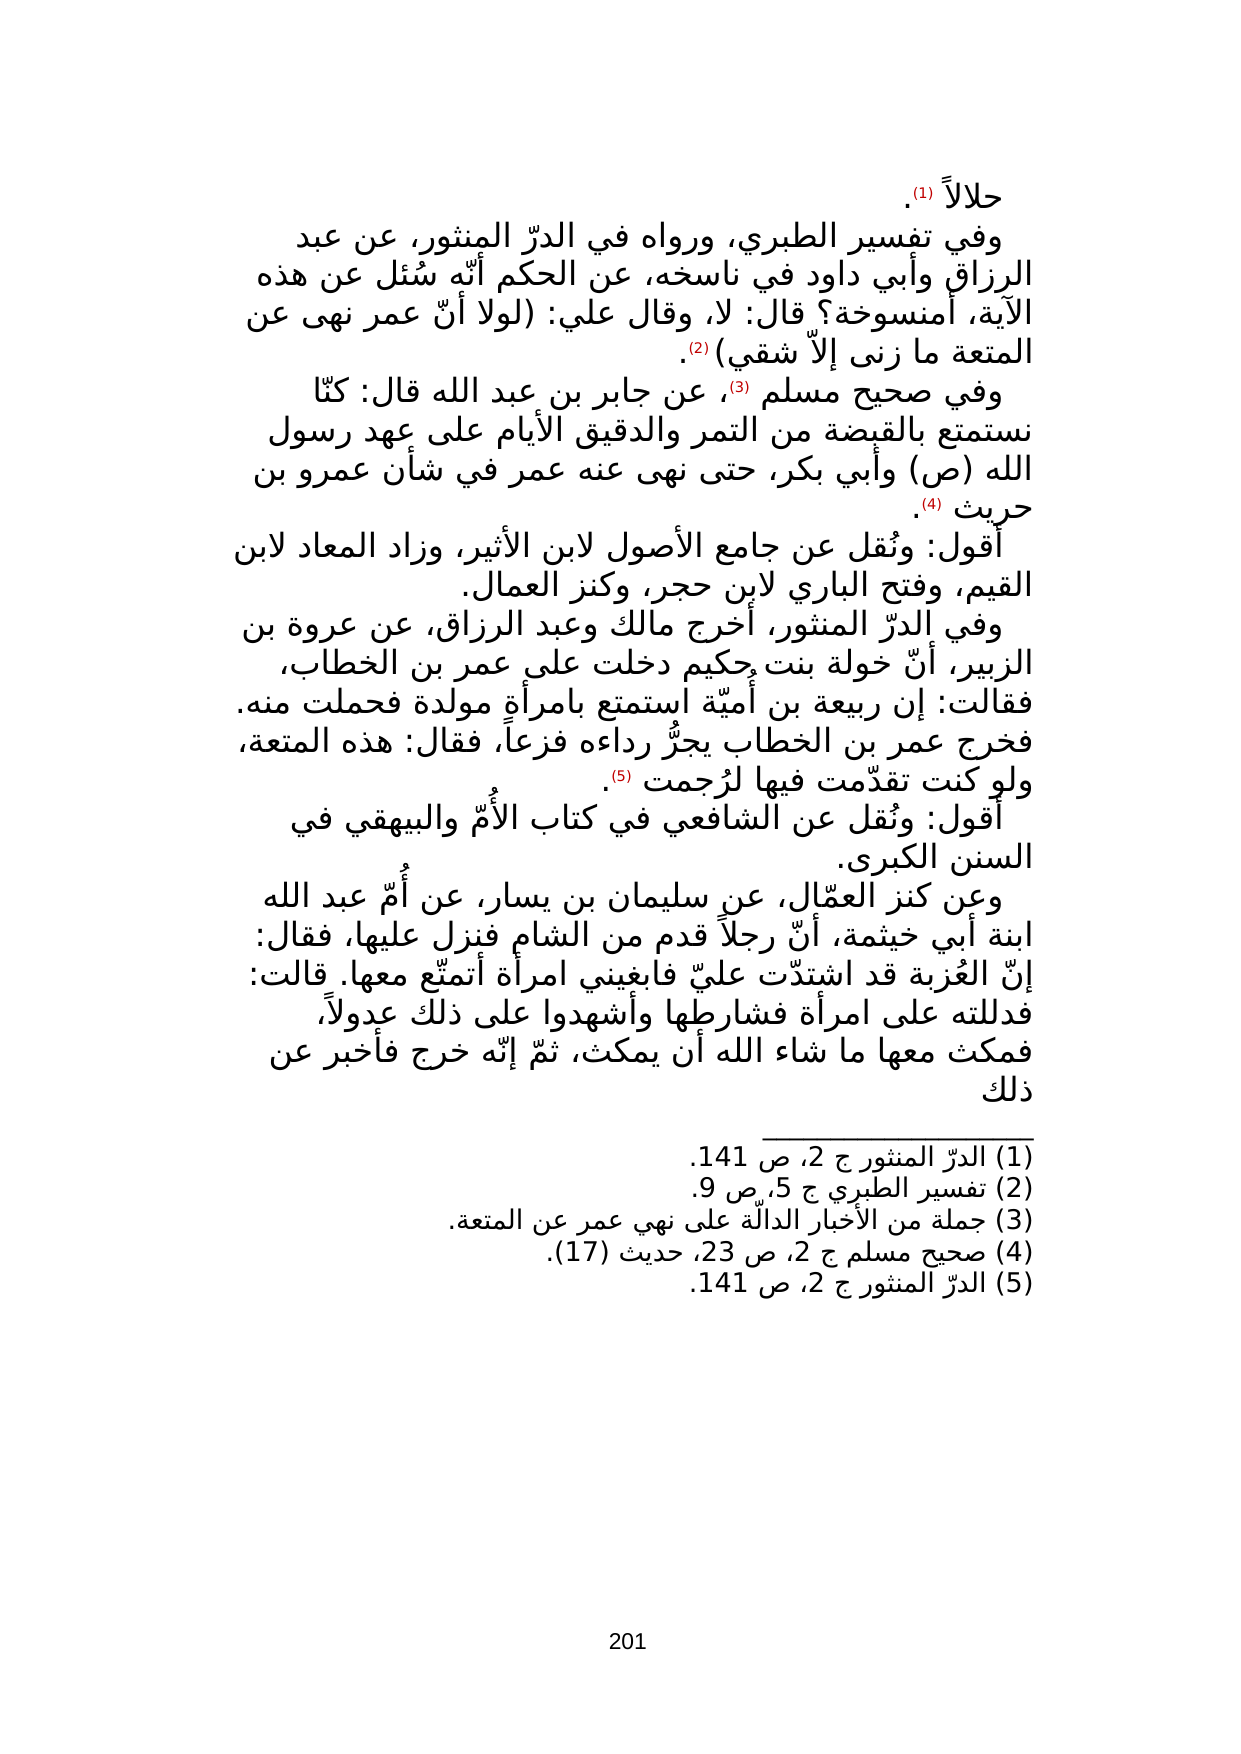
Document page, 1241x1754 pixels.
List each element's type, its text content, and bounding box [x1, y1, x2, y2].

text (3) جملة من الأخبار الدالّة على نهي عمر عن المتعة. [222, 1204, 1033, 1236]
text (4) صحيح مسلم ج 2، ص 23، حديث (17). [222, 1236, 1033, 1267]
text وعن كنز العمّال، عن سليمان بن يسار، عن أُمّ عبد الله ابنة أبي خيثمة، أنّ رجلاً قدم من الشام فنزل عليها، فقال: إنّ العُزبة قد اشتدّت عليّ فابغيني امرأة أتمتّع معها. قالت: فدللته على امرأة فشارطها وأشهدوا على ذلك عدولاً، فمكث معها ما شاء الله أن يمكث، ثمّ إنّه خرج فأخبر عن ذلك [222, 877, 1033, 1110]
text أقول: ونُقل عن الشافعي في كتاب الأُمّ والبيهقي في السنن الكبرى. [222, 799, 1033, 877]
text وفي الدرّ المنثور، أخرج مالك وعبد الرزاق، عن عروة بن الزبير، أنّ خولة بنت حكيم دخلت على عمر بن الخطاب، فقالت: إن ربيعة بن أُميّة استمتع بامرأة مولدة فحملت منه. فخرج عمر بن الخطاب يجرُّ رداءه فزعاً، فقال: هذه المتعة، ولو كنت تقدّمت فيها لرُجمت (5). [222, 604, 1033, 799]
text حلالاً (1). [222, 177, 1033, 216]
text (2) تفسير الطبري ج 5، ص 9. [222, 1173, 1033, 1204]
text (5) الدرّ المنثور ج 2، ص 141. [222, 1267, 1033, 1299]
text أقول: ونُقل عن جامع الأصول لابن الأثير، وزاد المعاد لابن القيم، وفتح الباري لابن حجر، وكنز العمال. [222, 527, 1033, 604]
text (1) الدرّ المنثور ج 2، ص 141. [222, 1141, 1033, 1173]
text وفي صحيح مسلم (3)، عن جابر بن عبد الله قال: كنّا نستمتع بالقبضة من التمر والدقيق الأيام على عهد رسول الله (ص) وأبي بكر، حتى نهى عنه عمر في شأن عمرو بن حريث (4). [222, 371, 1033, 527]
text ____________________ [222, 1110, 1033, 1141]
text وفي تفسير الطبري، ورواه في الدرّ المنثور، عن عبد الرزاق وأبي داود في ناسخه، عن الحكم أنّه سُئل عن هذه الآية، أمنسوخة؟ قال: لا، وقال علي: (لولا أنّ عمر نهى عن المتعة ما زنى إلاّ شقي) (2). [222, 216, 1033, 371]
